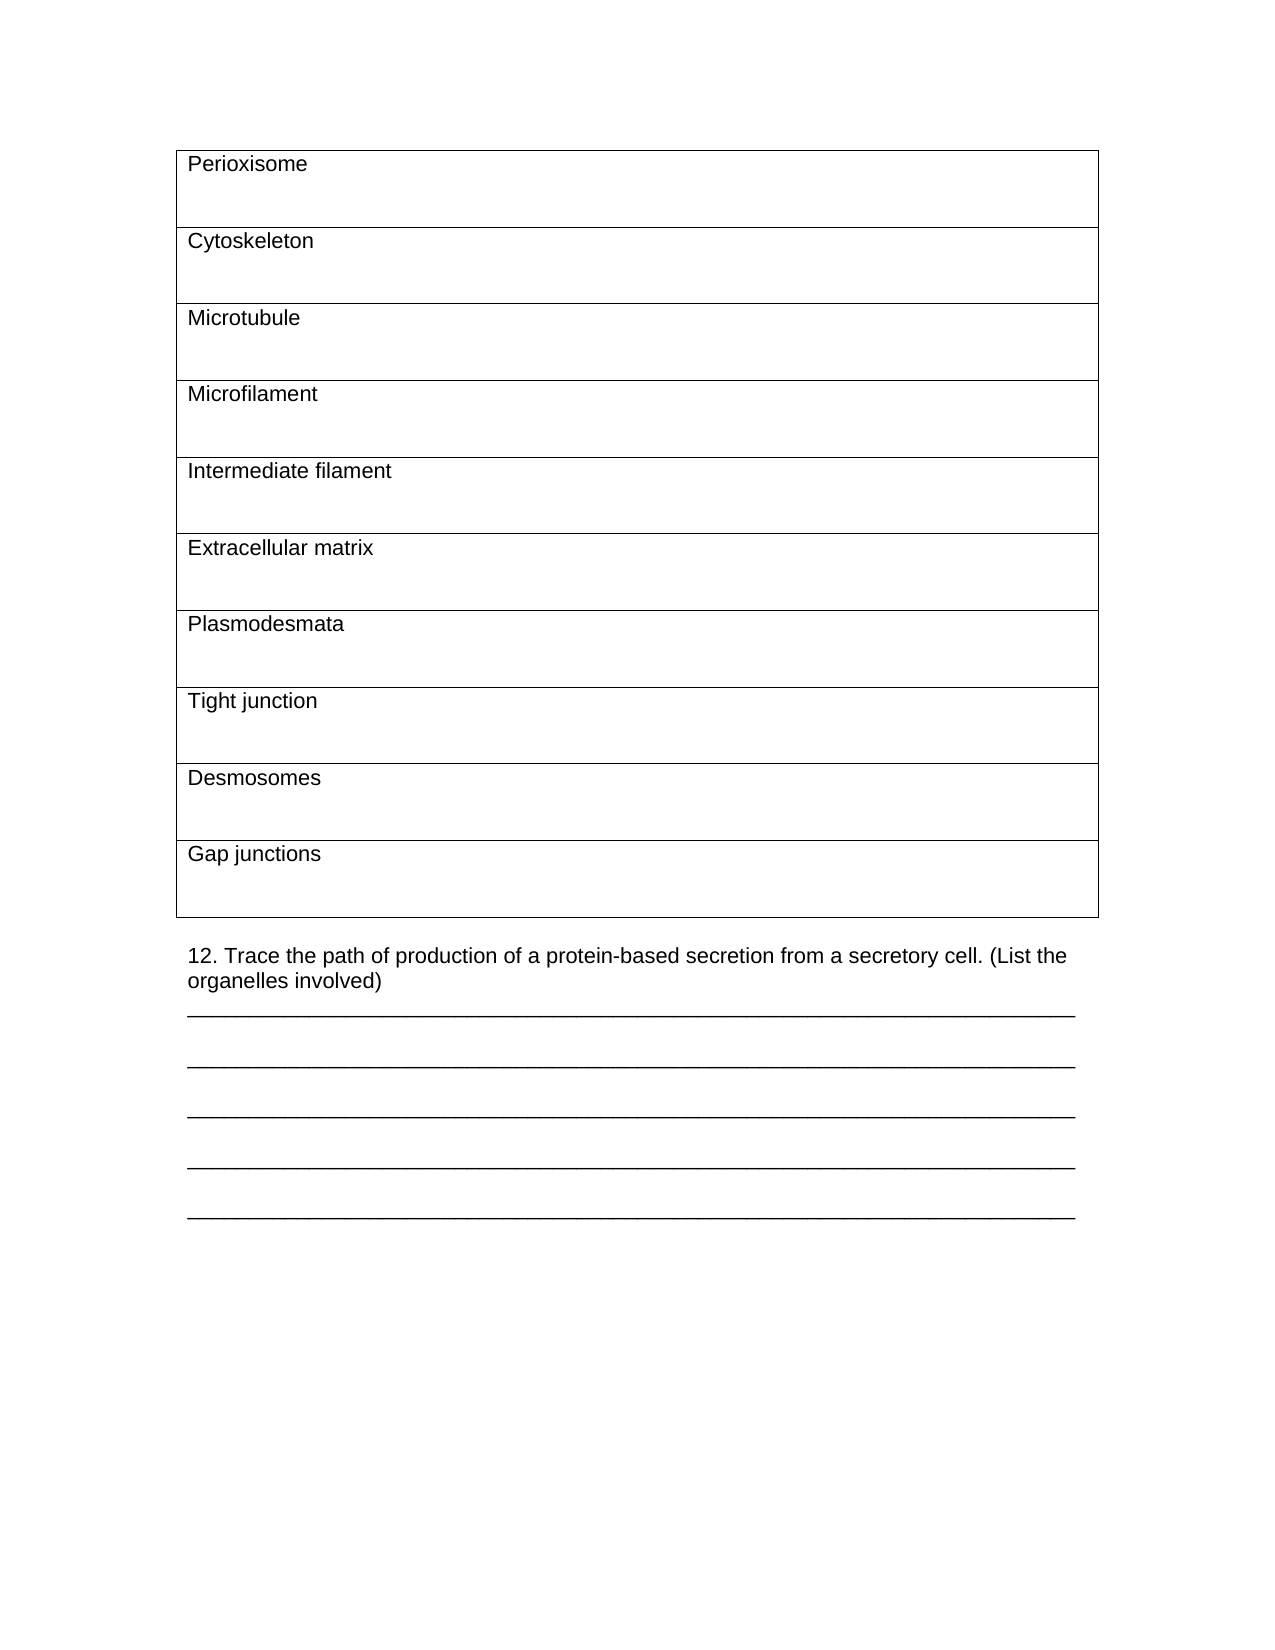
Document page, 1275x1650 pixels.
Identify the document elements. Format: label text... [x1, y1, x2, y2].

table_cell Intermediate filament [177, 458, 1098, 533]
text 12. Trace the path of production of a protein-based secretion from a secretory cell. (List the organelles involved) [187, 943, 1087, 993]
table_cell Extracellular matrix [177, 534, 1098, 610]
text _____________________________________________________________________________________________________________________________________________________________________________________________________________________________________________________________________________________________________________________________________________________________________________ [187, 993, 1087, 1220]
table_cell Tight junction [177, 688, 1098, 763]
table_cell Desmosomes [177, 764, 1098, 840]
table_cell Microfilament [177, 381, 1098, 457]
table_cell Gap junctions [177, 841, 1098, 917]
table_cell Cytoskeleton [177, 228, 1098, 303]
table_cell Microtubule [177, 304, 1098, 380]
table_cell Perioxisome [177, 151, 1098, 227]
table_cell Plasmodesmata [177, 611, 1098, 687]
